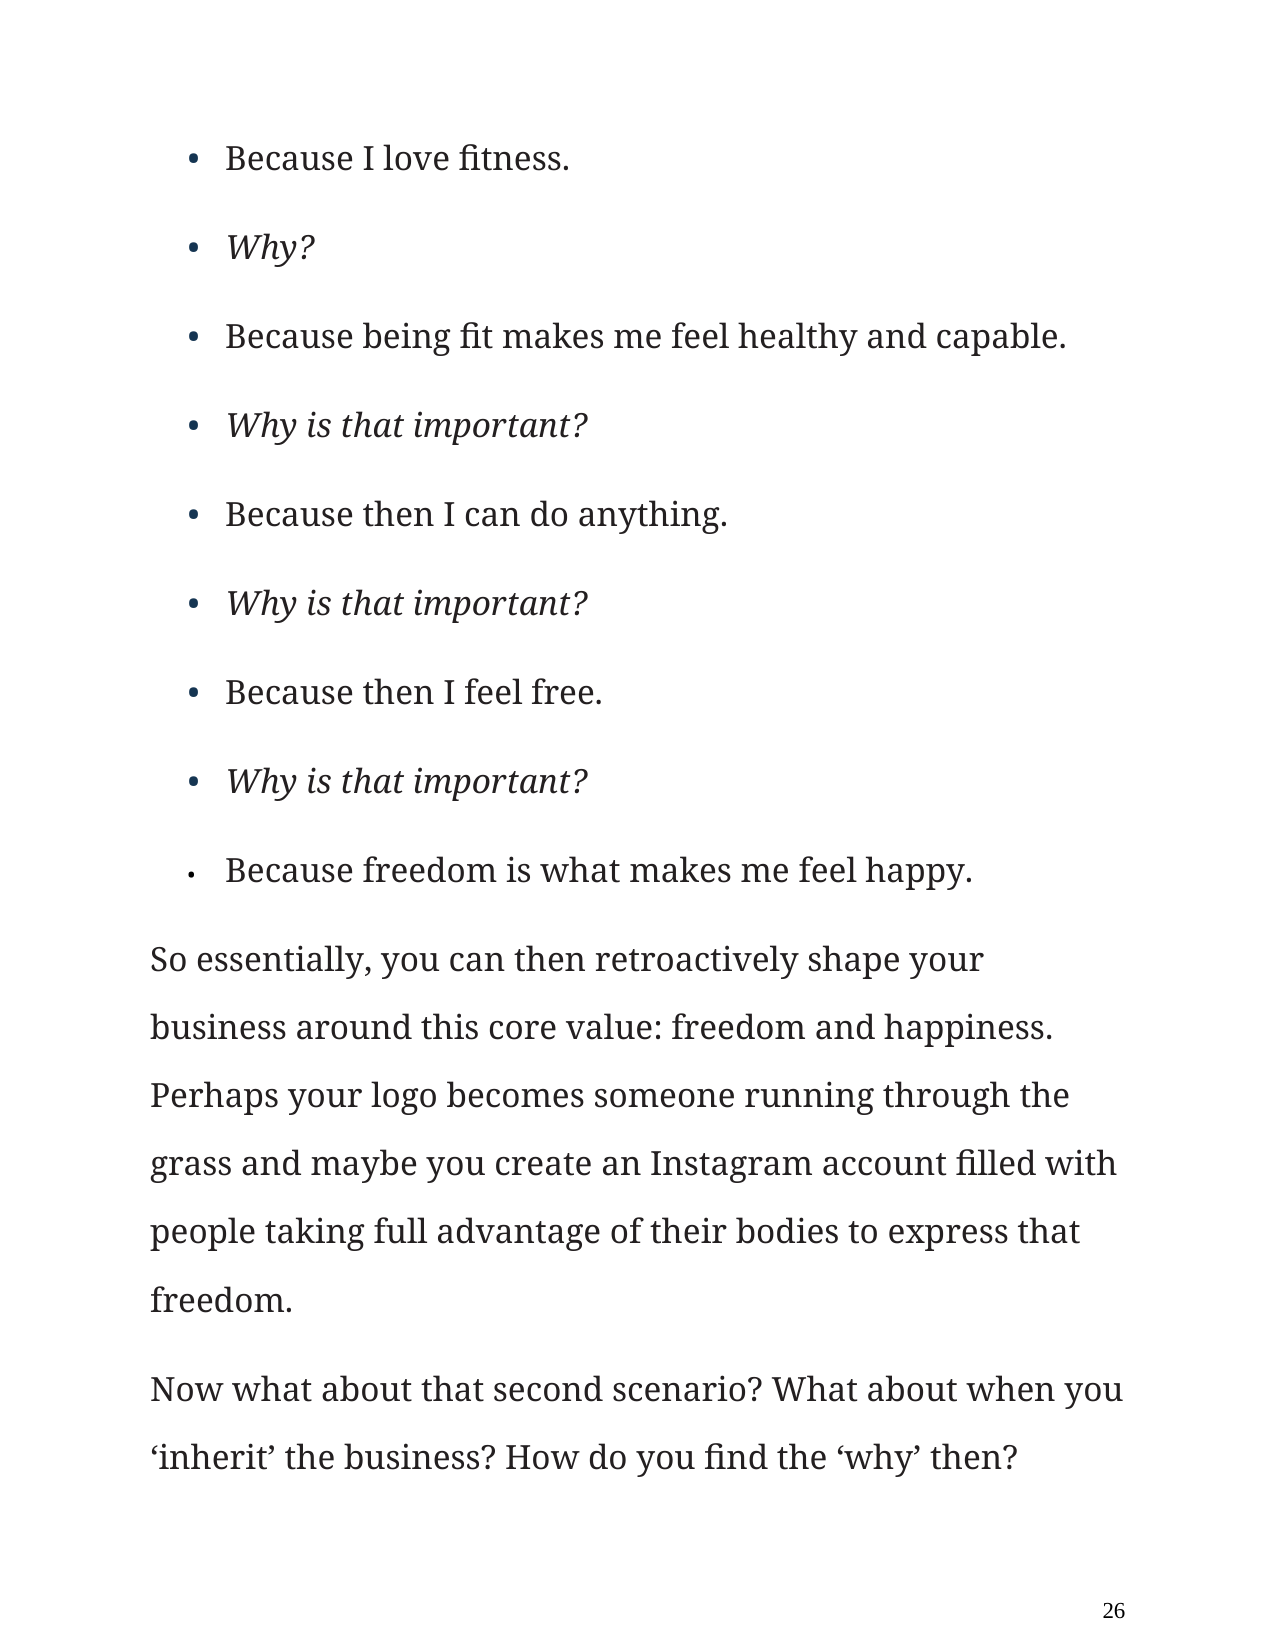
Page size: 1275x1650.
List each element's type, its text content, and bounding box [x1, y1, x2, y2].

list Why is that important? [187, 402, 1125, 447]
list Because then I can do anything. [187, 491, 1125, 536]
list Because freedom is what makes me feel happy. [187, 847, 1125, 892]
list Why is that important? [187, 758, 1125, 803]
list Because I love fitness. [187, 135, 1125, 181]
list Why is that important? [187, 580, 1125, 625]
list Why? [187, 224, 1125, 269]
text Now what about that second scenario? What about when you ‘inherit’ the business? How do you find the ‘why’ then? [150, 1365, 1125, 1479]
list Because then I feel free. [187, 669, 1125, 714]
text So essentially, you can then retroactively shape your business around this core value: freedom and happiness. Perhaps your logo becomes someone running through the grass and maybe you create an Instagram account filled with people taking full advantage of their bodies to express that freedom. [150, 936, 1125, 1322]
list Because being fit makes me feel healthy and capable. [187, 313, 1125, 358]
